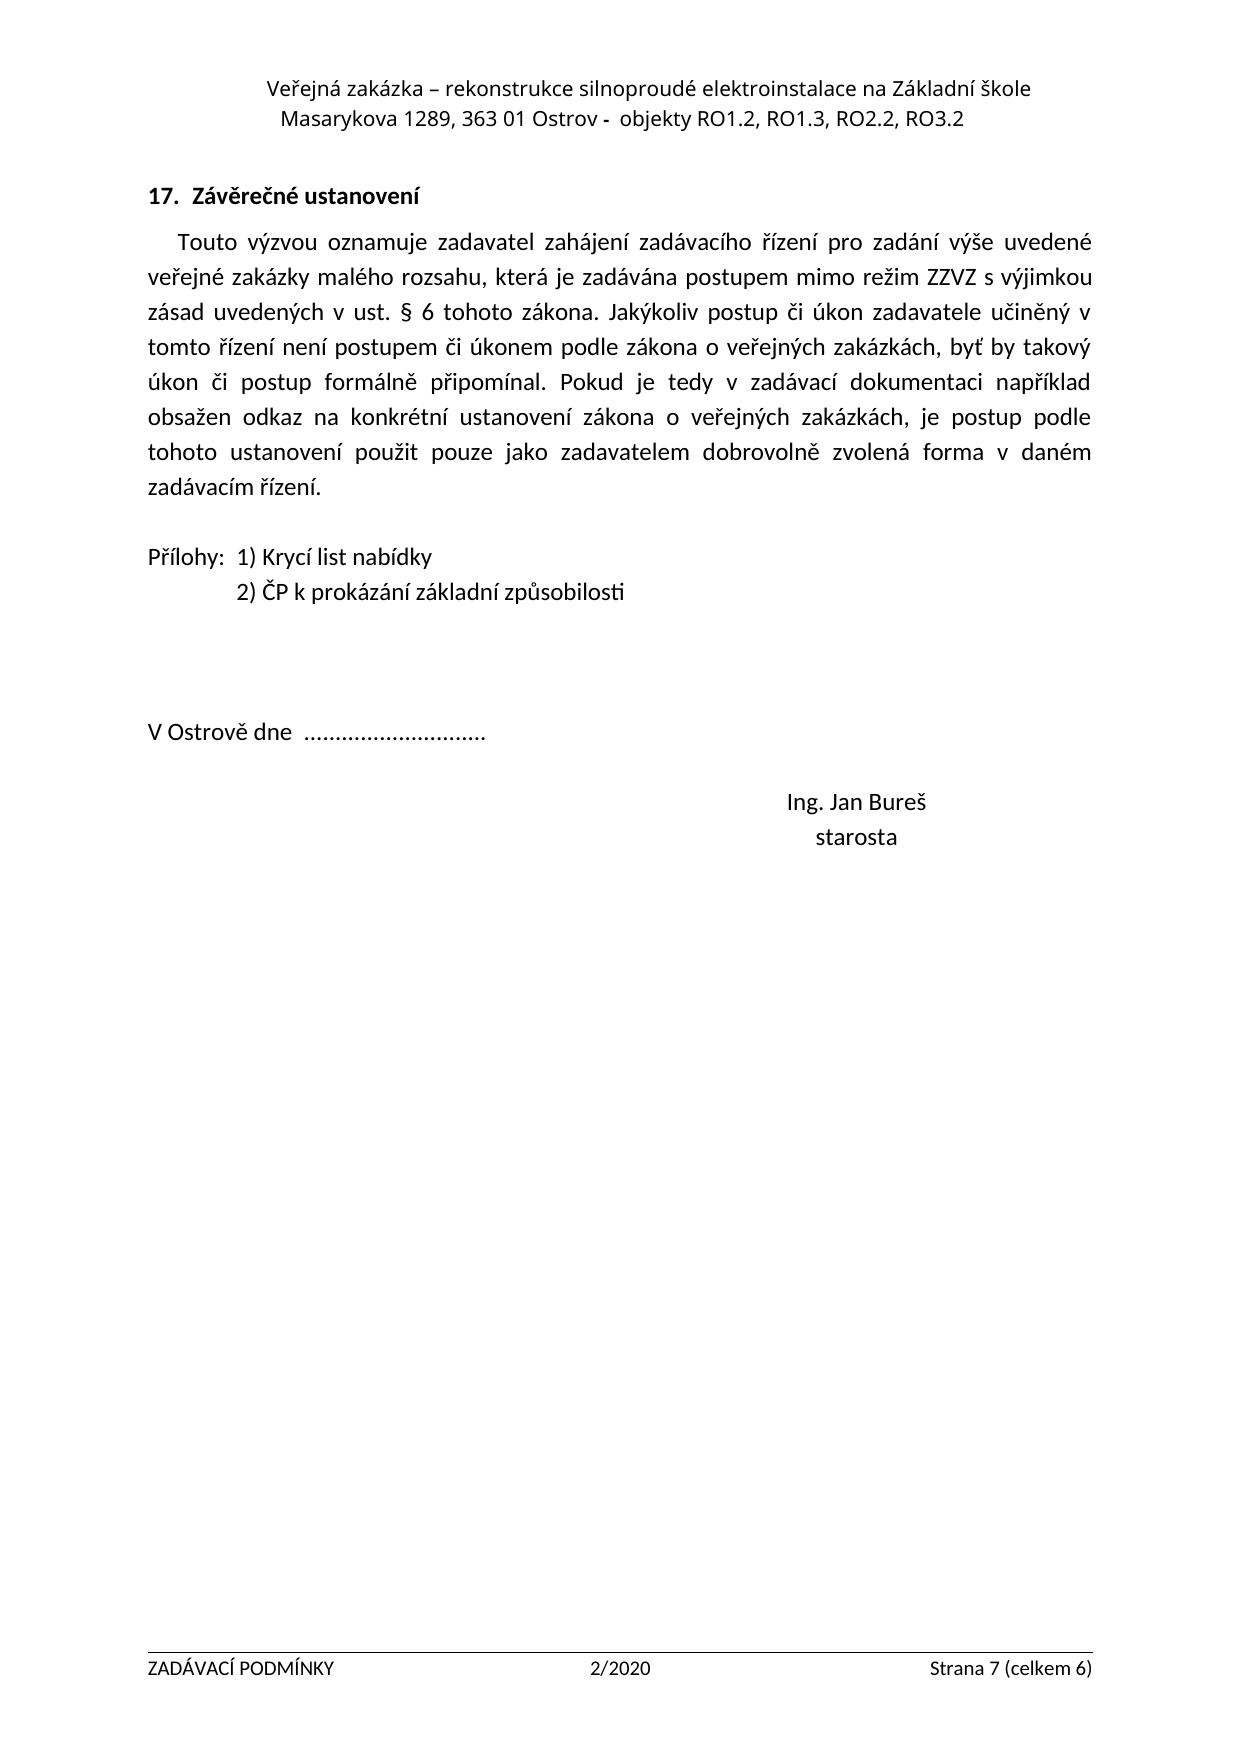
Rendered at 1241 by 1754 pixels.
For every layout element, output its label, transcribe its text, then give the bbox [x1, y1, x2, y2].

text Ing. Jan Bureš [148, 786, 1093, 816]
subtitle V Ostrově dne ............................. [148, 716, 1093, 746]
list Závěrečné ustanovení [148, 180, 1093, 211]
text Touto výzvou oznamuje zadavatel zahájení zadávacího řízení pro zadání výše uvedené veřejné zakázky malého rozsahu, která je zadávána postupem mimo režim ZZVZ s výjimkou zásad uvedených v ust. § 6 tohoto zákona. Jakýkoliv postup či úkon zadavatele učiněný v tomto řízení není postupem či úkonem podle zákona o veřejných zakázkách, byť by takový úkon či postup formálně připomínal. Pokud je tedy v zadávací dokumentaci například obsažen odkaz na konkrétní ustanovení zákona o veřejných zakázkách, je postup podle tohoto ustanovení použit pouze jako zadavatelem dobrovolně zvolená forma v daném zadávacím řízení. [148, 226, 1093, 501]
text Přílohy: 1) Krycí list nabídky [148, 541, 1093, 571]
text 2) ČP k prokázání základní způsobilosti [148, 576, 1093, 606]
text starosta [148, 821, 1093, 851]
